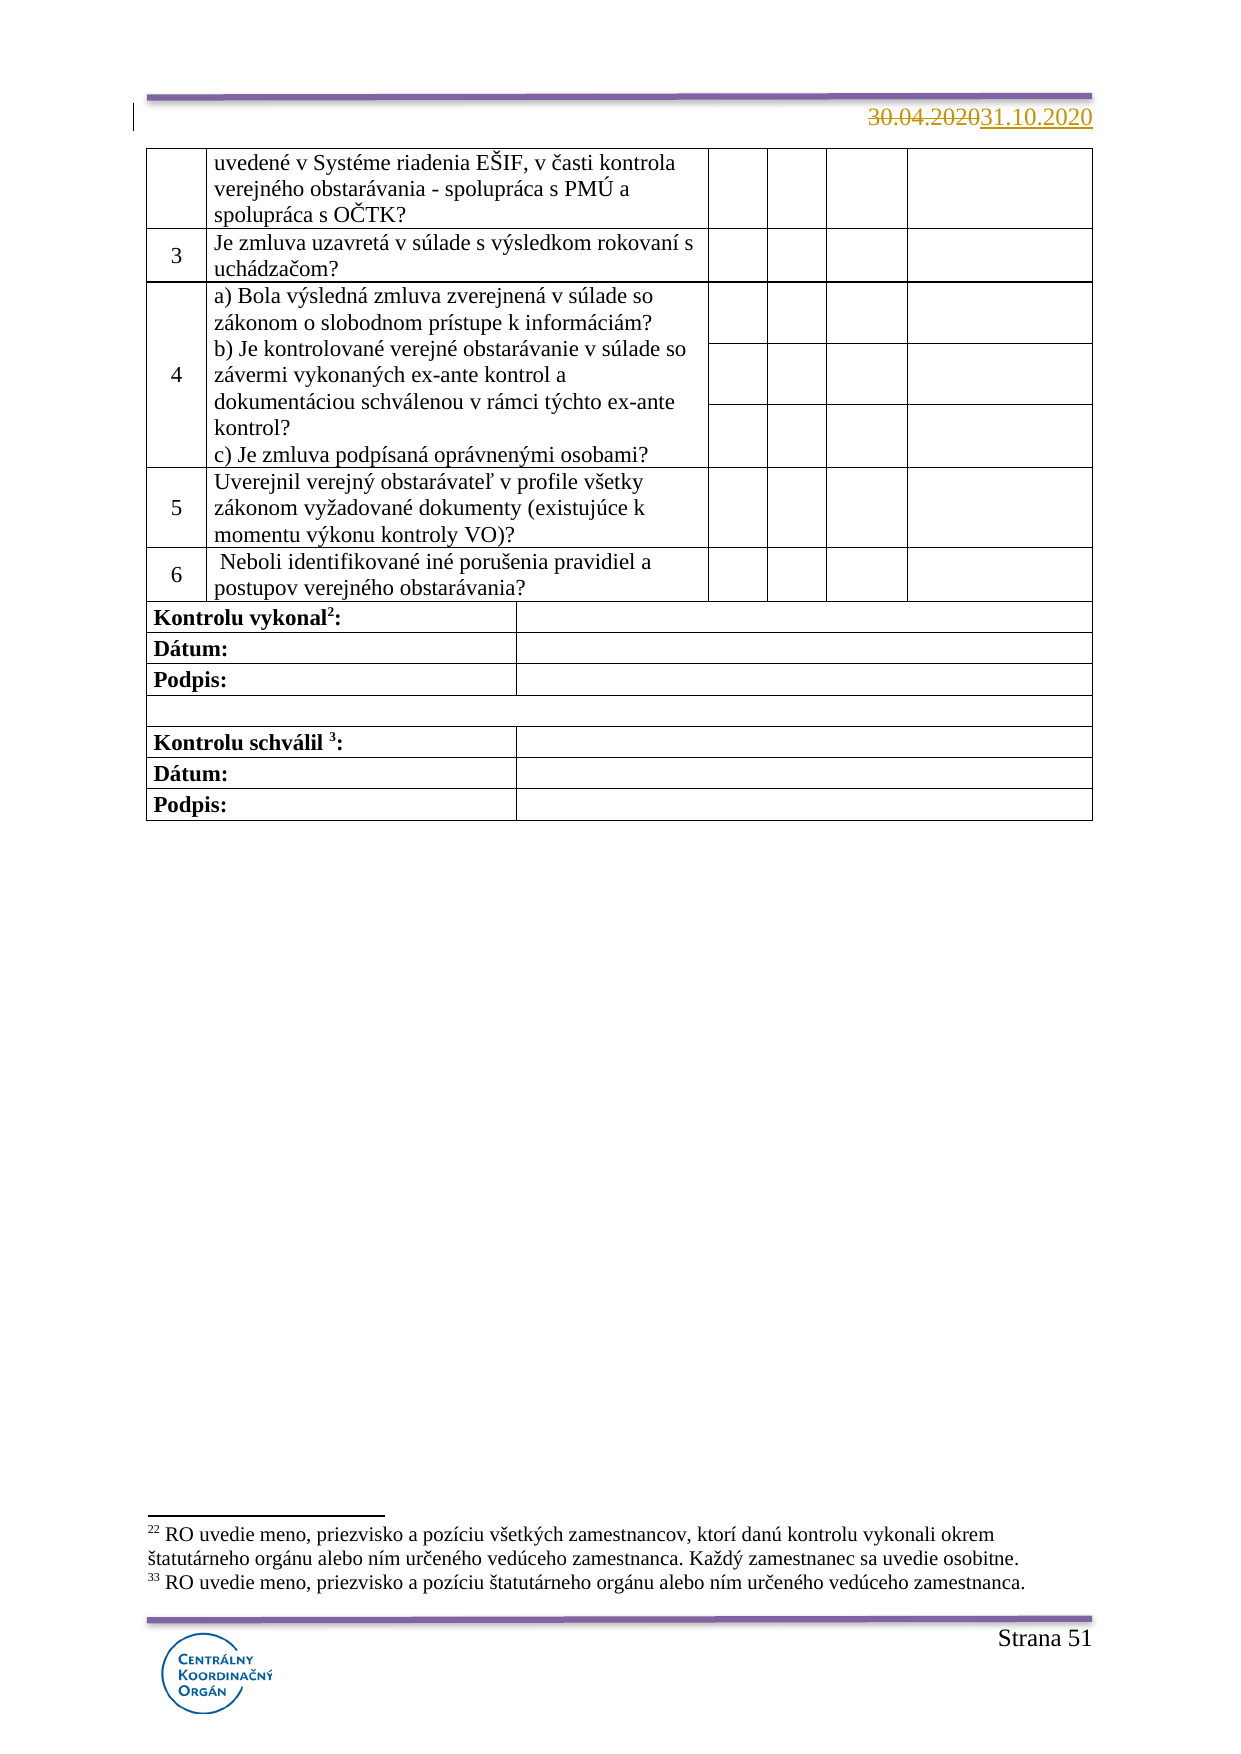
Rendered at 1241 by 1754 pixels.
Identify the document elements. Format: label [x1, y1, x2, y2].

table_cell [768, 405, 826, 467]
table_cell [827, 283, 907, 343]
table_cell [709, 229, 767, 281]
picture [159, 1631, 272, 1713]
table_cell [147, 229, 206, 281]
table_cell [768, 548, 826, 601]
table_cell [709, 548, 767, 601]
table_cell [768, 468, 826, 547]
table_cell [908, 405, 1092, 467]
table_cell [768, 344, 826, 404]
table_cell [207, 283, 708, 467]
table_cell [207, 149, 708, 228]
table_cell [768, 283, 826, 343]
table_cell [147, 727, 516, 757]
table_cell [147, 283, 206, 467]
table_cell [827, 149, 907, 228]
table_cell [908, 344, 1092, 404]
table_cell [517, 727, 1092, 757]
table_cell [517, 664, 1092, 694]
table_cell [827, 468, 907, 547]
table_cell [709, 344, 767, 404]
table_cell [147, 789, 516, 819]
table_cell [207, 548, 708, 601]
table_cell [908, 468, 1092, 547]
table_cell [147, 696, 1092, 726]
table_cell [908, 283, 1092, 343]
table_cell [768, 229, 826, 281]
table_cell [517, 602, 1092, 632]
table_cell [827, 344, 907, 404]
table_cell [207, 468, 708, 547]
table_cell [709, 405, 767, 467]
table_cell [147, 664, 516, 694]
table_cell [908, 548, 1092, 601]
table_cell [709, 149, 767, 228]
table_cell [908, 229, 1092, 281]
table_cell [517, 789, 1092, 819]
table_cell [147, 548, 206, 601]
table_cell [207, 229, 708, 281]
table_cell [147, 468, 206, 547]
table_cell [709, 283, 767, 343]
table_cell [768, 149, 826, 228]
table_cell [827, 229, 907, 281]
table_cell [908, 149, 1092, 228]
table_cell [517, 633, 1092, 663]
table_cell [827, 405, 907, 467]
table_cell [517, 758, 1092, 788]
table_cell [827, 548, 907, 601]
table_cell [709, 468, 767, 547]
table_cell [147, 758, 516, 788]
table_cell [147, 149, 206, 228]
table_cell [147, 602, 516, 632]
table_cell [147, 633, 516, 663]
